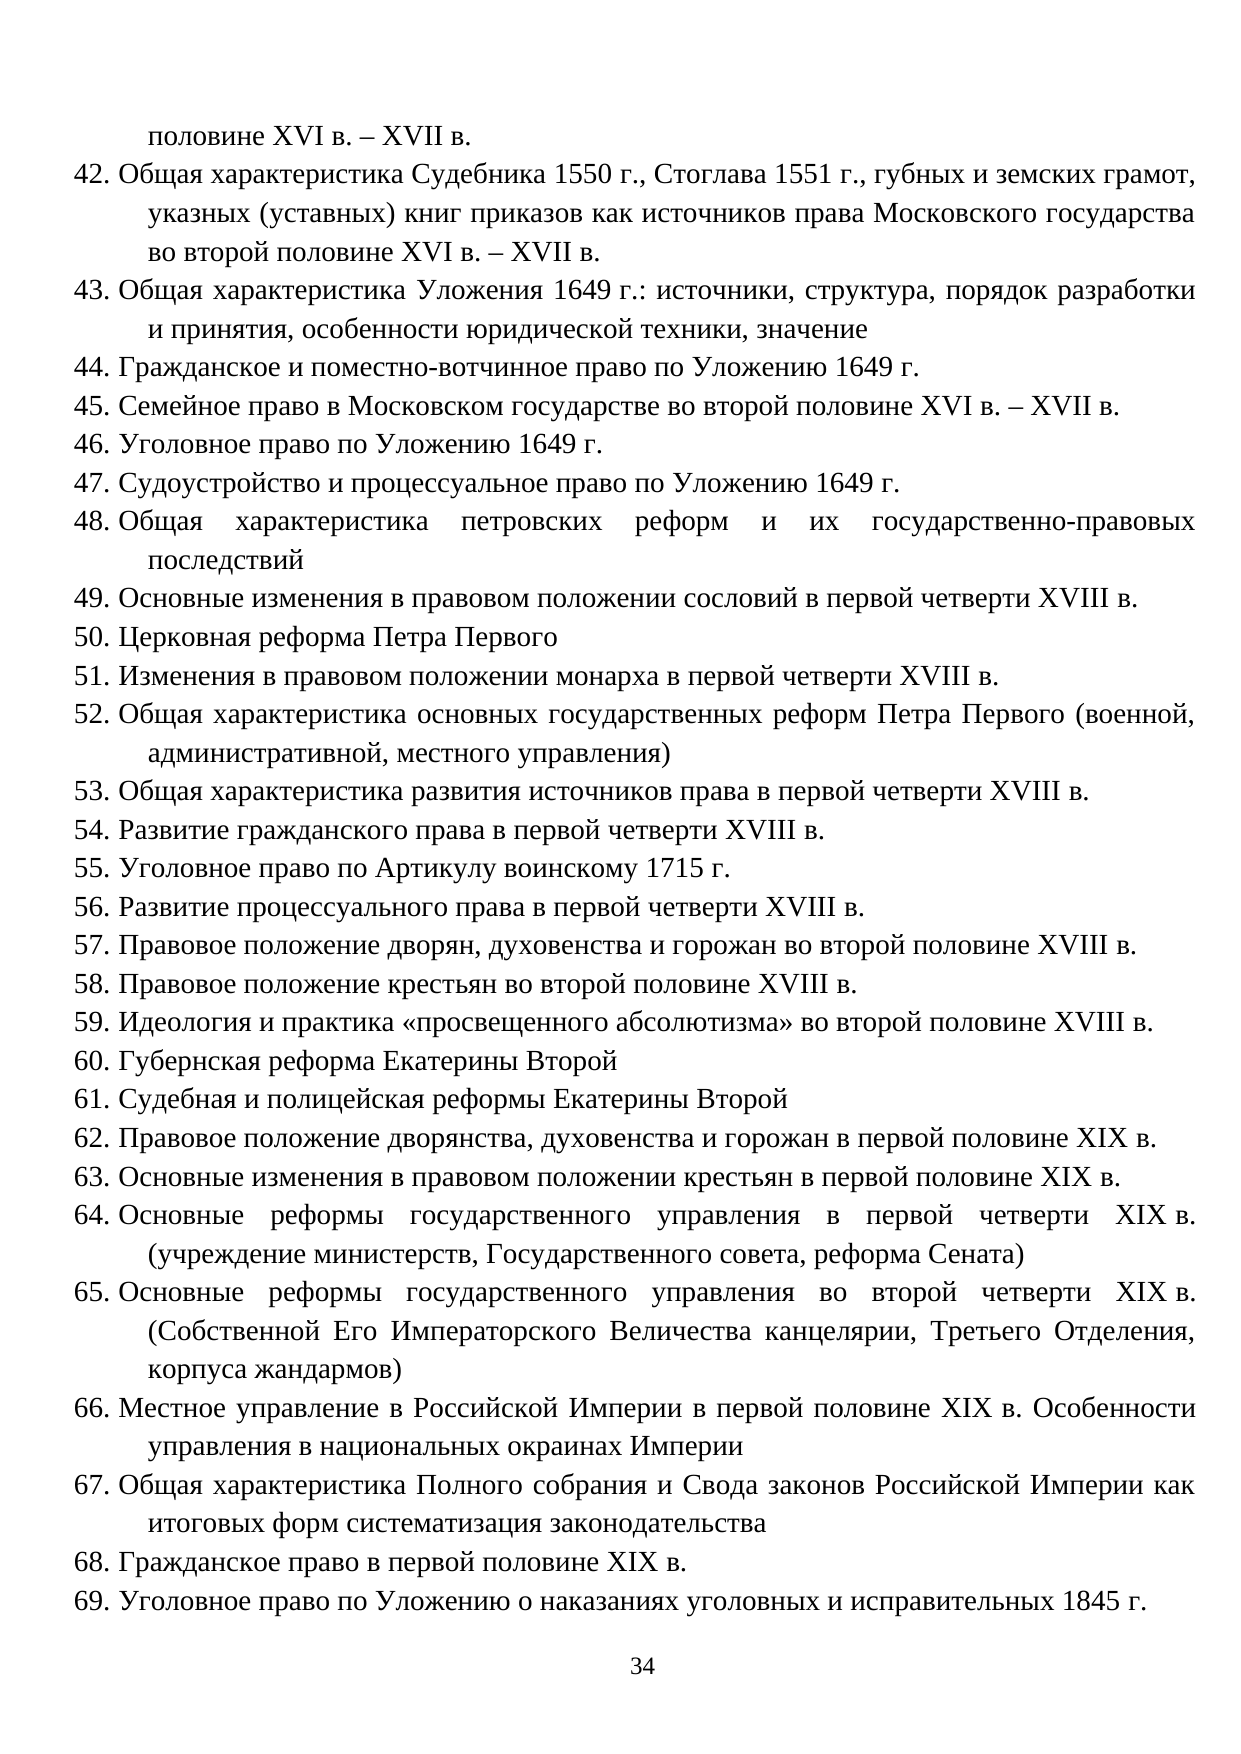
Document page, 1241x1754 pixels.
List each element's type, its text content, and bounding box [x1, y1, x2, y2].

list Церковная реформа Петра Первого [74, 619, 1196, 653]
list Правовое положение дворянства, духовенства и горожан в первой половине XIX в. [74, 1120, 1196, 1154]
list Местное управление в Российской Империи в первой половине XIX в. Особенности управления в национальных окраинах Империи [74, 1390, 1196, 1462]
list Развитие гражданского права в первой четверти XVIII в. [74, 812, 1196, 845]
list Развитие процессуального права в первой четверти XVIII в. [74, 889, 1196, 922]
list Семейное право в Московском государстве во второй половине XVI в. – XVII в. [74, 388, 1196, 421]
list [74, 118, 1196, 152]
list Судебная и полицейская реформы Екатерины Второй [74, 1082, 1196, 1115]
list Губернская реформа Екатерины Второй [74, 1043, 1196, 1077]
list Основные реформы государственного управления в первой четверти XIX в. (учреждение министерств, Государственного совета, реформа Сената) [74, 1197, 1196, 1269]
list Гражданское и поместно-вотчинное право по Уложению 1649 г. [74, 349, 1196, 383]
list Основные изменения в правовом положении сословий в первой четверти XVIII в. [74, 581, 1196, 614]
list Уголовное право по Уложению 1649 г. [74, 426, 1196, 460]
list Основные изменения в правовом положении крестьян в первой половине XIX в. [74, 1159, 1196, 1192]
list Судоустройство и процессуальное право по Уложению 1649 г. [74, 465, 1196, 498]
list Идеология и практика «просвещенного абсолютизма» во второй половине XVIII в. [74, 1004, 1196, 1038]
list Общая характеристика Полного собрания и Свода законов Российской Империи как итоговых форм систематизация законодательства [74, 1467, 1196, 1539]
list Уголовное право по Артикулу воинскому 1715 г. [74, 850, 1196, 884]
list Общая характеристика основных государственных реформ Петра Первого (военной, административной, местного управления) [74, 696, 1196, 768]
list Общая характеристика развития источников права в первой четверти XVIII в. [74, 773, 1196, 807]
list Общая характеристика петровских реформ и их государственно-правовых последствий [74, 503, 1196, 576]
list Общая характеристика Уложения 1649 г.: источники, структура, порядок разработки и принятия, особенности юридической техники, значение [74, 272, 1196, 344]
list Правовое положение дворян, духовенства и горожан во второй половине XVIII в. [74, 927, 1196, 961]
list Уголовное право по Уложению о наказаниях уголовных и исправительных 1845 г. [74, 1583, 1196, 1616]
list Общая характеристика Судебника 1550 г., Стоглава 1551 г., губных и земских грамот, указных (уставных) книг приказов как источников права Московского государства во второй половине XVI в. – XVII в. [74, 157, 1196, 267]
list Гражданское право в первой половине XIX в. [74, 1544, 1196, 1578]
list Правовое положение крестьян во второй половине XVIII в. [74, 966, 1196, 999]
list Изменения в правовом положении монарха в первой четверти XVIII в. [74, 658, 1196, 691]
